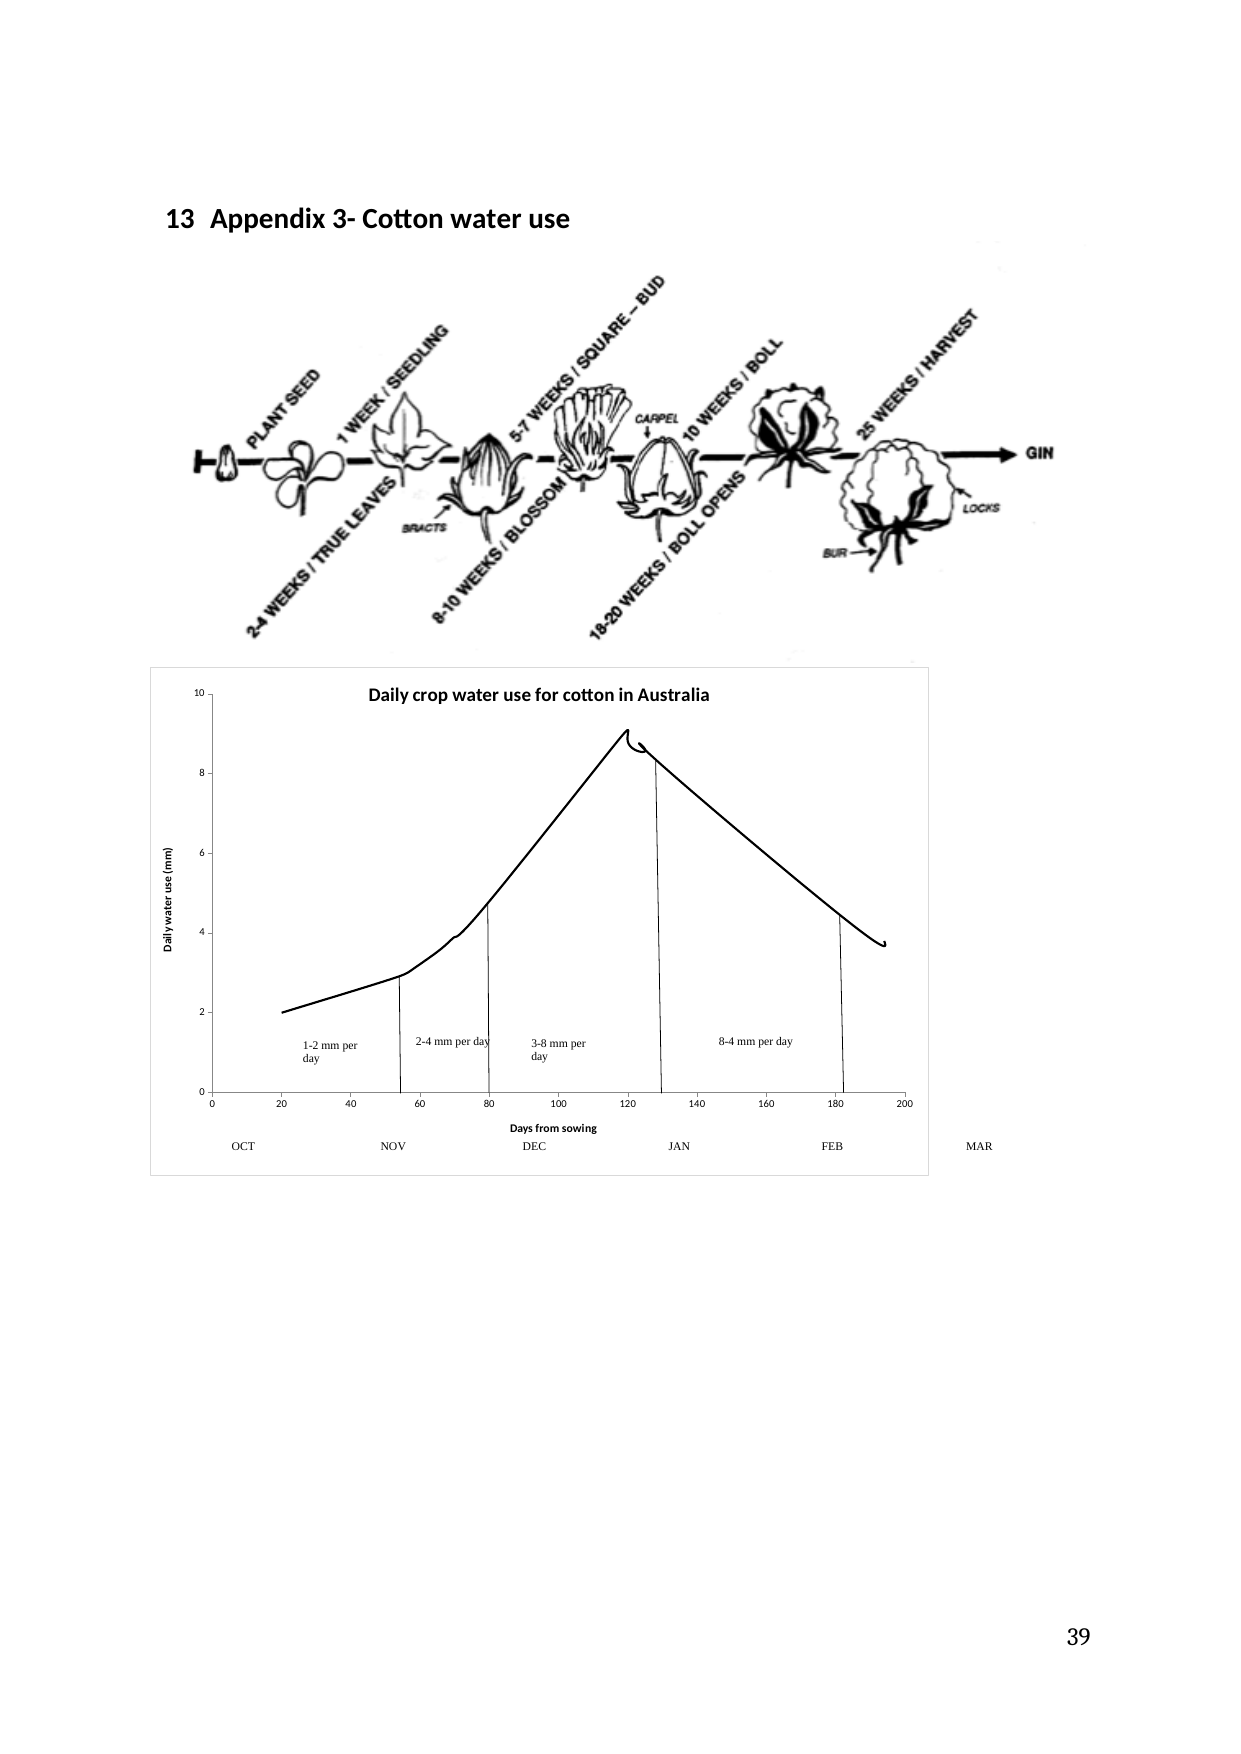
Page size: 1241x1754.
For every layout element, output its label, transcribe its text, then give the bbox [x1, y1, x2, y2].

subtitle Appendix 3- Cotton water use [165, 200, 1090, 236]
picture [150, 241, 1091, 663]
